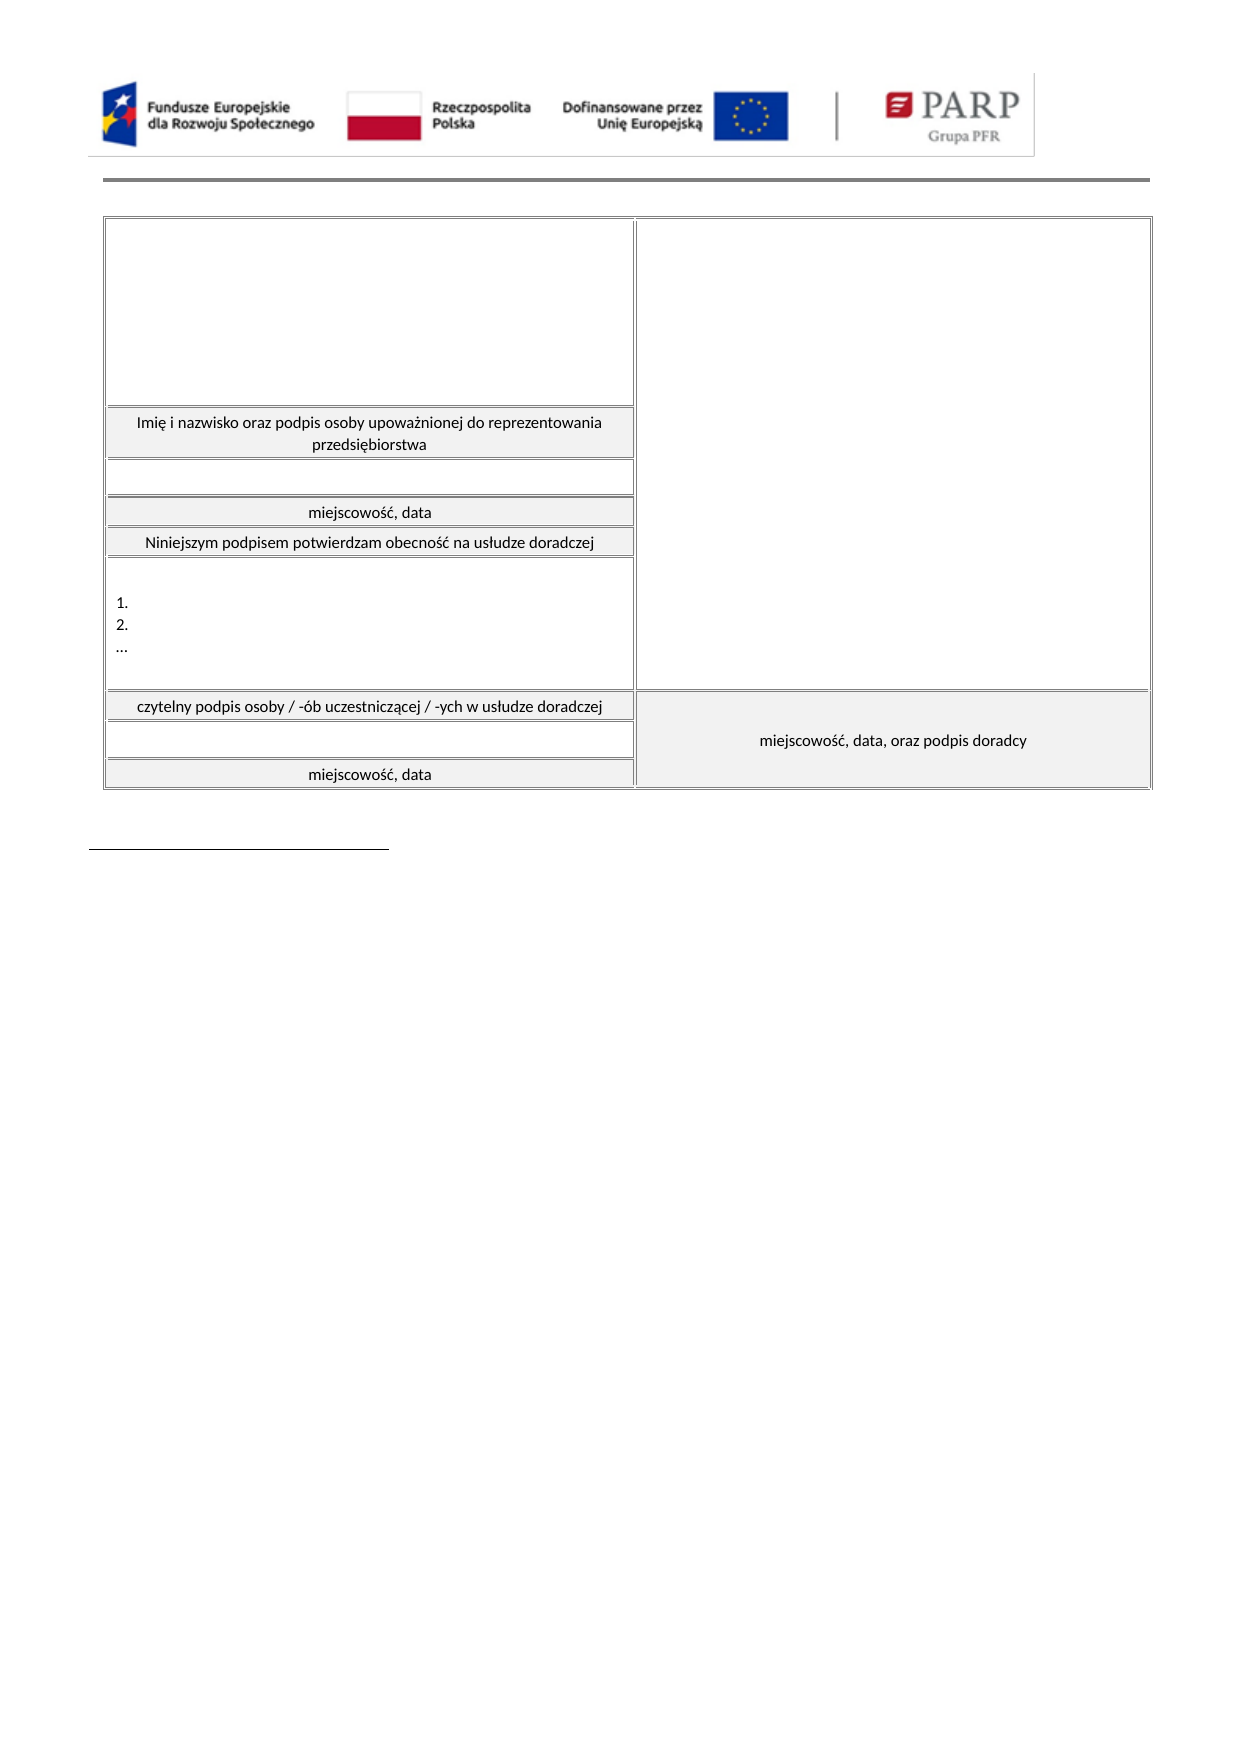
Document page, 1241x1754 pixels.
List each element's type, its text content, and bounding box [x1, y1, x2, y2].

table_cell miejscowość, data, oraz podpis doradcy [635, 689, 1152, 787]
table_cell [106, 217, 635, 404]
table_cell miejscowość, data [106, 757, 635, 787]
table_cell Niniejszym podpisem potwierdzam obecność na usłudze doradczej [106, 525, 633, 554]
table_cell Imię i nazwisko oraz podpis osoby upoważnionej do reprezentowania przedsiębiorstwa [106, 405, 633, 457]
table_cell [635, 219, 1150, 689]
table_cell 1. 2. … [106, 555, 633, 689]
table_cell [106, 457, 633, 494]
table_cell czytelny podpis osoby / -ób uczestniczącej / -ych w usłudze doradczej [105, 689, 635, 719]
picture [88, 73, 1036, 158]
table_cell [105, 719, 635, 757]
table_cell miejscowość, data [105, 494, 635, 524]
